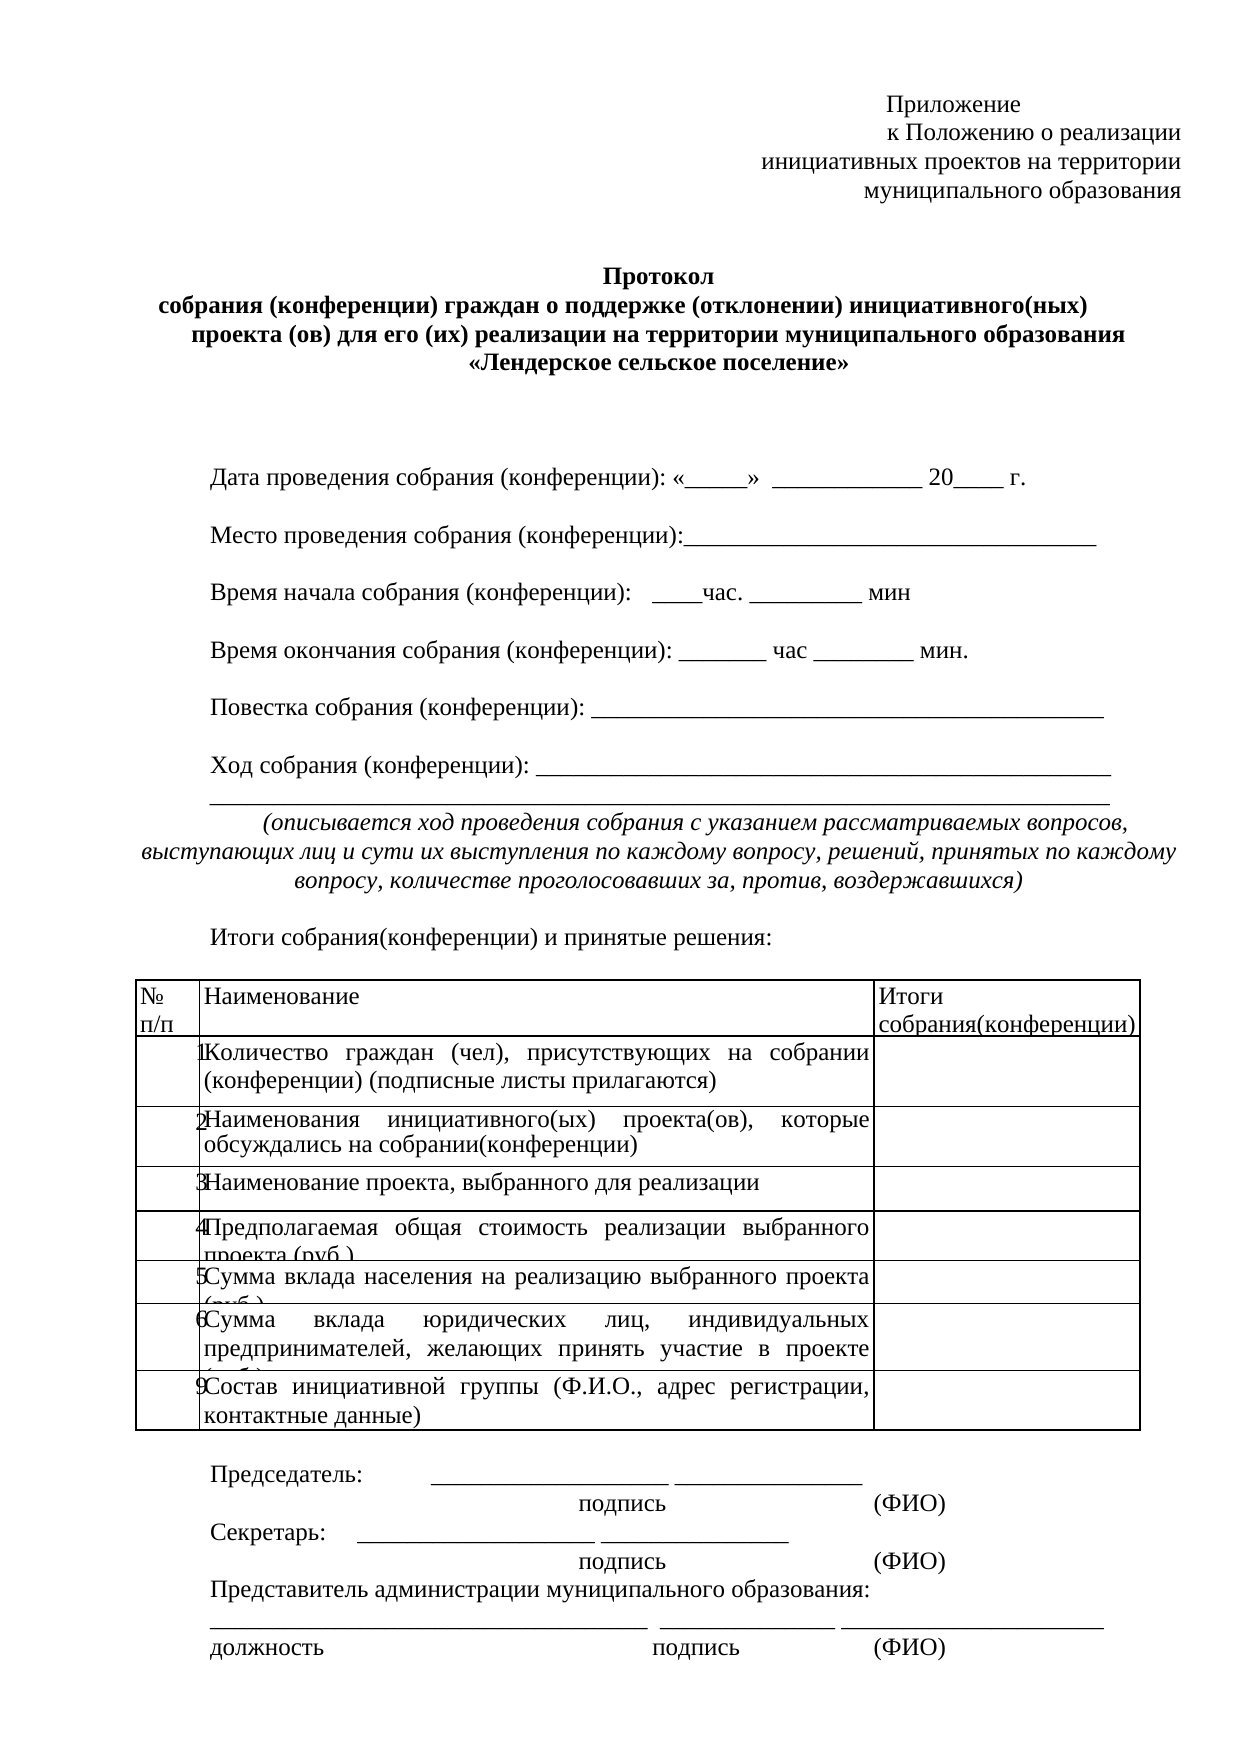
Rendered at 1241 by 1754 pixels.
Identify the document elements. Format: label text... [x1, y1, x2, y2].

table_header Итоги собрания(конференции) и принятые решения [875, 981, 1139, 1035]
text проекта (ов) для его (их) реализации на территории муниципального образования [136, 319, 1181, 347]
table_cell [875, 1261, 1139, 1303]
table_header № п/п [137, 981, 199, 1035]
table_cell Сумма вклада юридических лиц, индивидуальных предпринимателей, желающих принять участие в проекте (руб.) [200, 1304, 873, 1369]
table_cell 5 [137, 1261, 199, 1303]
text Повестка собрания (конференции): _________________________________________ [136, 692, 1181, 721]
table_cell Состав инициативной группы (Ф.И.О., адрес регистрации, контактные данные) [200, 1371, 873, 1429]
text Ход собрания (конференции): ______________________________________________ [136, 750, 1181, 779]
table_cell 2 [137, 1107, 199, 1166]
table_cell 9 [137, 1371, 199, 1429]
text Время окончания собрания (конференции): _______ час ________ мин. [136, 635, 1181, 664]
text Председатель: ___________________ _______________ [136, 1459, 1181, 1488]
table_cell [875, 1107, 1139, 1166]
text Время начала собрания (конференции): ____час. _________ мин [136, 577, 1181, 606]
text Протокол [136, 261, 1181, 290]
table_cell [875, 1304, 1139, 1369]
text Итоги собрания(конференции) и принятые решения: [136, 922, 1181, 950]
table_cell Предполагаемая общая стоимость реализации выбранного проекта (руб.) [200, 1212, 873, 1260]
table_header Наименование [200, 981, 873, 1035]
text подпись (ФИО) [136, 1546, 1181, 1574]
text Секретарь: ___________________ _______________ [136, 1517, 1181, 1546]
text собрания (конференции) граждан о поддержке (отклонении) инициативного(ных) [136, 290, 1181, 319]
text должность подпись (ФИО) [136, 1632, 1181, 1661]
table_cell [875, 1212, 1139, 1260]
text Представитель администрации муниципального образования: [136, 1574, 1181, 1603]
table_cell [875, 1167, 1139, 1210]
table_cell 3 [137, 1167, 199, 1210]
text ________________________________________________________________________ [136, 779, 1181, 807]
table_cell Наименование проекта, выбранного для реализации [200, 1167, 873, 1210]
text (описывается ход проведения собрания с указанием рассматриваемых вопросов, выступающих лиц и сути их выступления по каждому вопросу, решений, принятых по каждому вопросу, количестве проголосовавших за, против, воздержавшихся) [136, 807, 1181, 894]
text к Положению о реализации инициативных проектов на территории муниципального образования [755, 117, 1181, 204]
table_cell Наименования инициативного(ых) проекта(ов), которые обсуждались на собрании(конференции) [200, 1107, 873, 1166]
table_cell [875, 1371, 1139, 1429]
table_cell 1 [137, 1037, 199, 1106]
table_cell Сумма вклада населения на реализацию выбранного проекта (руб.) [200, 1261, 873, 1303]
table_cell 6 [137, 1304, 199, 1369]
text Приложение [136, 89, 1181, 117]
text подпись (ФИО) [136, 1488, 1181, 1517]
text «Лендерское сельское поселение» [136, 347, 1181, 376]
text ___________________________________ ______________ _____________________ [136, 1603, 1181, 1632]
table_cell 4 [137, 1212, 199, 1260]
table_cell Количество граждан (чел), присутствующих на собрании (конференции) (подписные листы прилагаются) [200, 1037, 873, 1106]
table_cell [875, 1037, 1139, 1106]
text Место проведения собрания (конференции):_________________________________ [136, 520, 1181, 549]
text Дата проведения собрания (конференции): «_____» ____________ 20____ г. [136, 462, 1181, 491]
